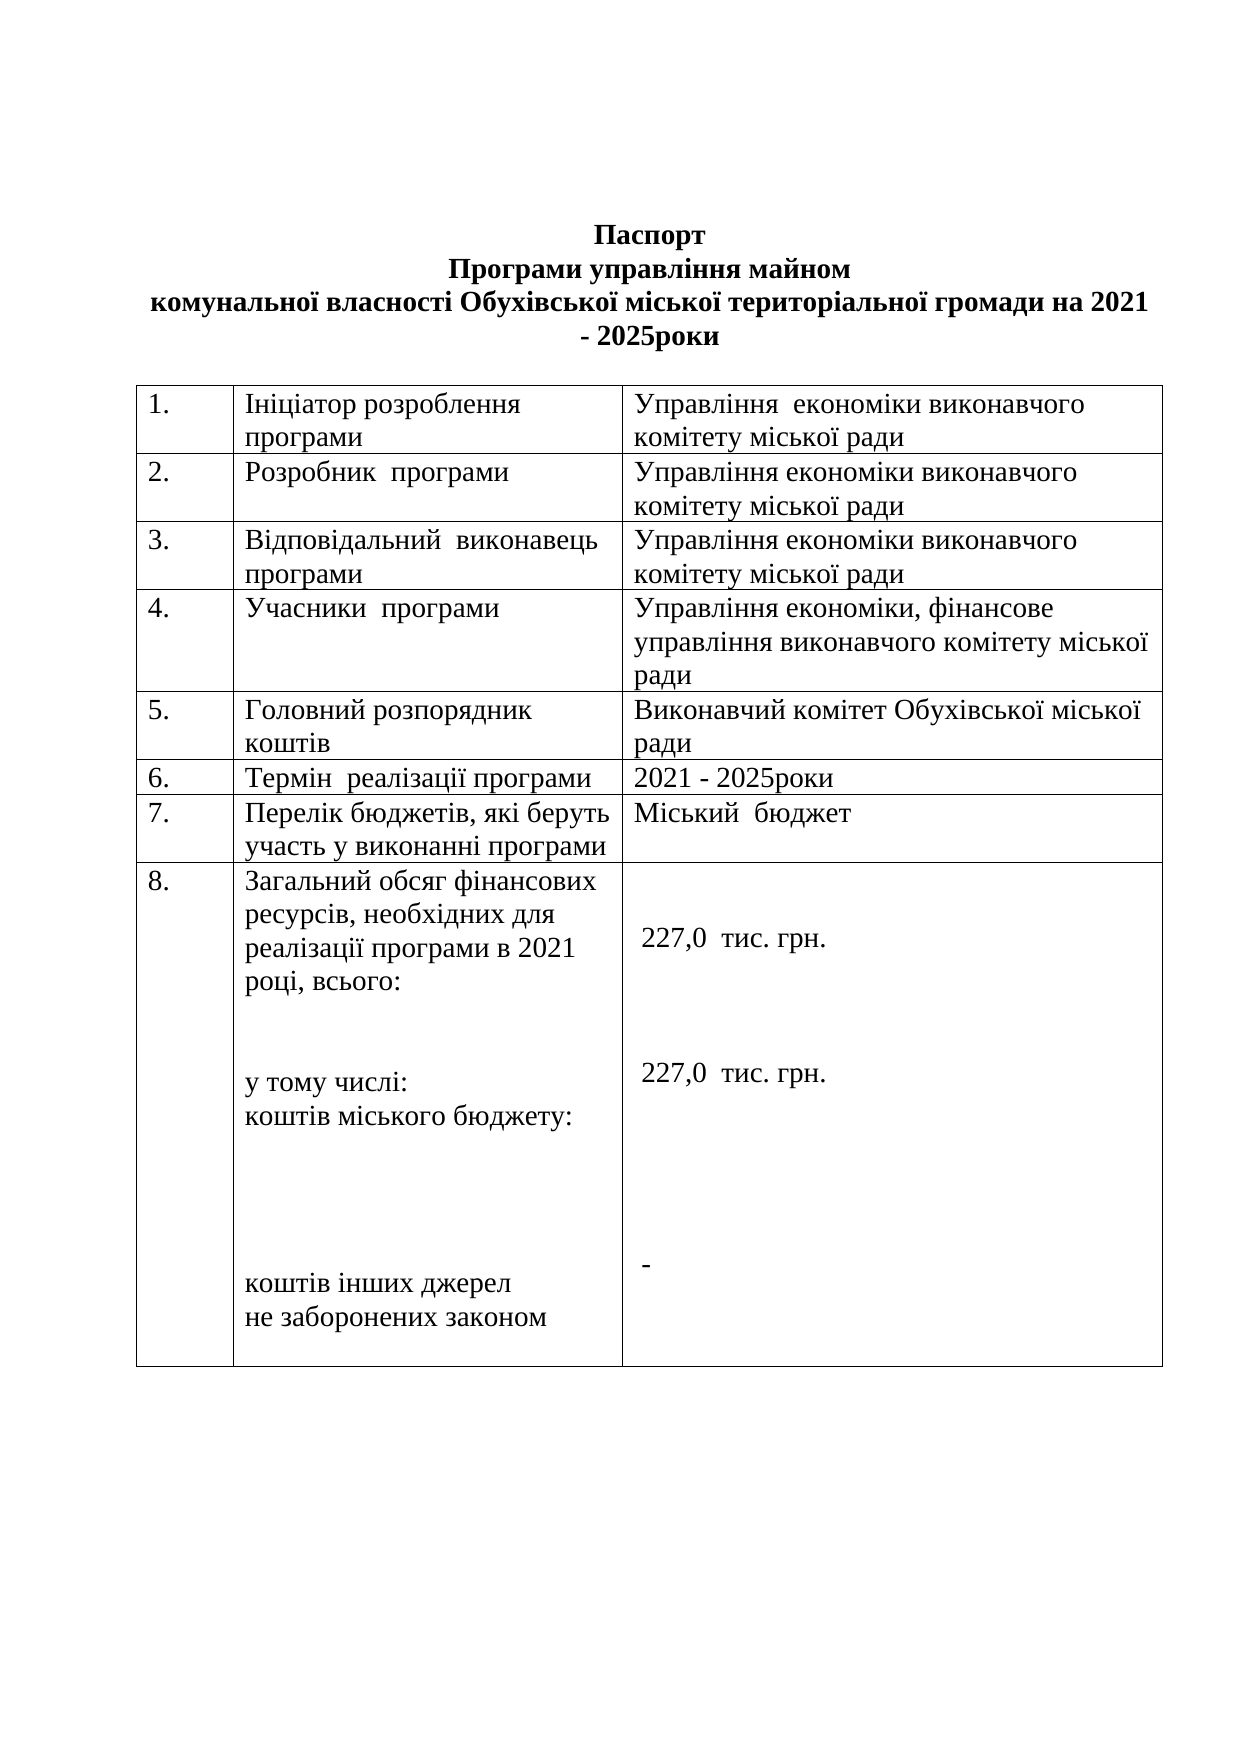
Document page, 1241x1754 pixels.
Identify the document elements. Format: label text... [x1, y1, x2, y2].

table_cell Управління економіки виконавчого комітету міської ради [623, 454, 1162, 521]
table_cell Загальний обсяг фінансових ресурсів, необхідних для реалізації програми в 2021 році, всього: у тому числі: коштів міського бюджету: коштів інших джерел не заборонених законом [234, 863, 622, 1366]
table_cell Міський бюджет [623, 795, 1162, 862]
text Паспорт [148, 217, 1152, 251]
table_cell 8. [137, 863, 233, 1366]
table_cell Учасники програми [234, 590, 622, 691]
table_cell 4. [137, 590, 233, 691]
table_cell 2021 - 2025роки [623, 760, 1162, 794]
table_cell Виконавчий комітет Обухівської міської ради [623, 692, 1162, 759]
table_cell Відповідальний виконавець програми [234, 522, 622, 589]
table_cell Управління економіки виконавчого комітету міської ради [623, 522, 1162, 589]
text комунальної власності Обухівської міської територіальної громади на 2021 - 2025роки [148, 284, 1152, 351]
table_header Ініціатор розроблення програми [234, 386, 622, 453]
table_header Управління економіки виконавчого комітету міської ради [623, 386, 1162, 453]
text Програми управління майном [148, 251, 1152, 284]
table_cell 2. [137, 454, 233, 521]
table_cell Головний розпорядник коштів [234, 692, 622, 759]
table_cell 3. [137, 522, 233, 589]
table_cell 227,0 тис. грн. 227,0 тис. грн. - [623, 863, 1162, 1366]
table_cell 6. [137, 760, 233, 794]
table_cell Управління економіки, фінансове управління виконавчого комітету міської ради [623, 590, 1162, 691]
table_cell 7. [137, 795, 233, 862]
table_cell Розробник програми [234, 454, 622, 521]
table_header 1. [137, 386, 233, 453]
table_cell Перелік бюджетів, які беруть участь у виконанні програми [234, 795, 622, 862]
table_cell Термін реалізації програми [234, 760, 622, 794]
table_cell 5. [137, 692, 233, 759]
